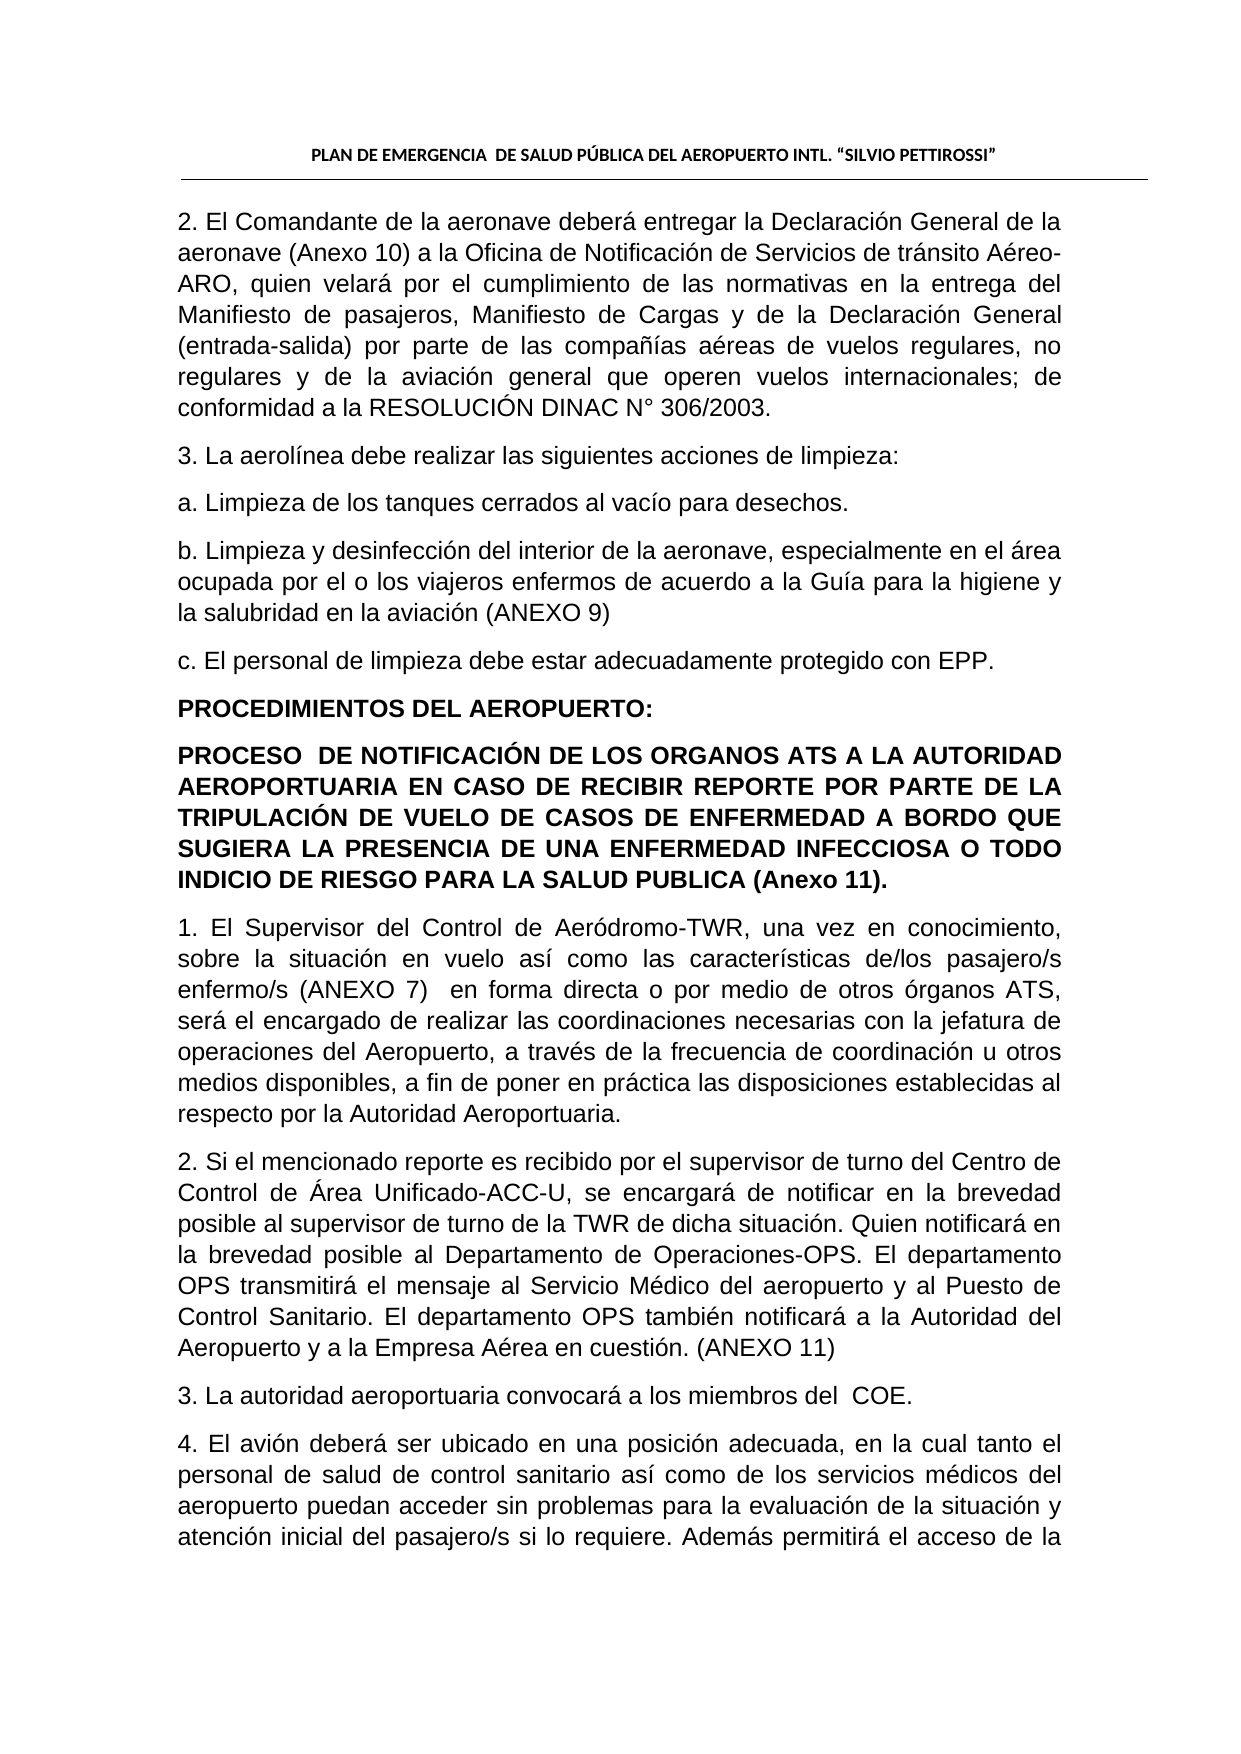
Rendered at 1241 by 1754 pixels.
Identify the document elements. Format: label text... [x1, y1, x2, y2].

text 3. La autoridad aeroportuaria convocará a los miembros del COE. [177, 1381, 1063, 1410]
text PROCEDIMIENTOS DEL AEROPUERTO: [177, 694, 1063, 722]
text 2. El Comandante de la aeronave deberá entregar la Declaración General de la aeronave (Anexo 10) a la Oficina de Notificación de Servicios de tránsito Aéreo-ARO, quien velará por el cumplimiento de las normativas en la entrega del Manifiesto de pasajeros, Manifiesto de Cargas y de la Declaración General (entrada-salida) por parte de las compañías aéreas de vuelos regulares, no regulares y de la aviación general que operen vuelos internacionales; de conformidad a la RESOLUCIÓN DINAC N° 306/2003. [177, 207, 1063, 422]
text c. El personal de limpieza debe estar adecuadamente protegido con EPP. [177, 646, 1063, 675]
text b. Limpieza y desinfección del interior de la aeronave, especialmente en el área ocupada por el o los viajeros enfermos de acuerdo a la Guía para la higiene y la salubridad en la aviación (ANEXO 9) [177, 536, 1063, 627]
text 3. La aerolínea debe realizar las siguientes acciones de limpieza: [177, 441, 1063, 469]
text 1. El Supervisor del Control de Aeródromo-TWR, una vez en conocimiento, sobre la situación en vuelo así como las características de/los pasajero/s enfermo/s (ANEXO 7) en forma directa o por medio de otros órganos ATS, será el encargado de realizar las coordinaciones necesarias con la jefatura de operaciones del Aeropuerto, a través de la frecuencia de coordinación u otros medios disponibles, a fin de poner en práctica las disposiciones establecidas al respecto por la Autoridad Aeroportuaria. [177, 913, 1063, 1128]
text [177, 1429, 1063, 1551]
text 2. Si el mencionado reporte es recibido por el supervisor de turno del Centro de Control de Área Unificado-ACC-U, se encargará de notificar en la brevedad posible al supervisor de turno de la TWR de dicha situación. Quien notificará en la brevedad posible al Departamento de Operaciones-OPS. El departamento OPS transmitirá el mensaje al Servicio Médico del aeropuerto y al Puesto de Control Sanitario. El departamento OPS también notificará a la Autoridad del Aeropuerto y a la Empresa Aérea en cuestión. (ANEXO 11) [177, 1147, 1063, 1362]
text PROCESO DE NOTIFICACIÓN DE LOS ORGANOS ATS A LA AUTORIDAD AEROPORTUARIA EN CASO DE RECIBIR REPORTE POR PARTE DE LA TRIPULACIÓN DE VUELO DE CASOS DE ENFERMEDAD A BORDO QUE SUGIERA LA PRESENCIA DE UNA ENFERMEDAD INFECCIOSA O TODO INDICIO DE RIESGO PARA LA SALUD PUBLICA (Anexo 11). [177, 741, 1063, 894]
text a. Limpieza de los tanques cerrados al vacío para desechos. [177, 488, 1063, 517]
